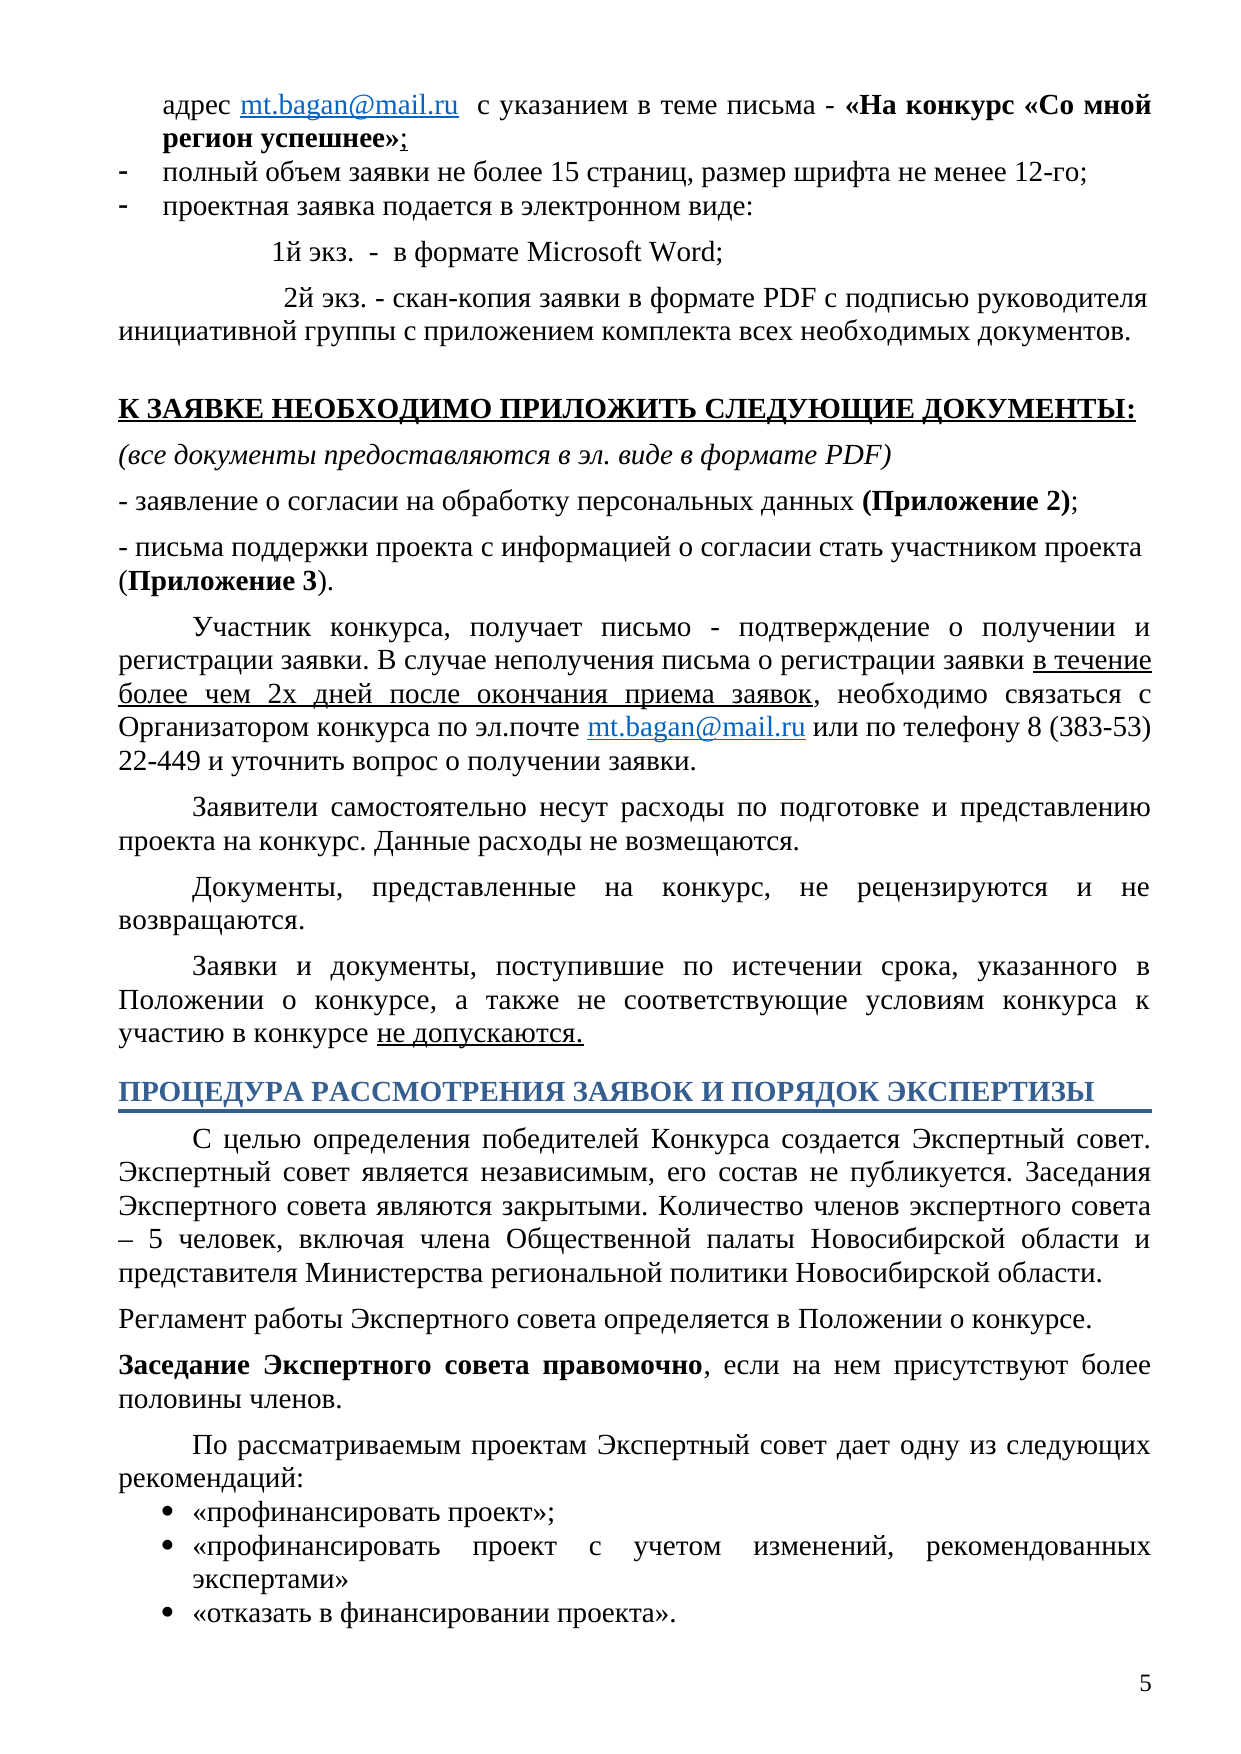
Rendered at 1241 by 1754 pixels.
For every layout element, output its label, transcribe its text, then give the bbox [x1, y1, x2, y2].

list проектная заявка подается в электронном виде: [118, 188, 1152, 221]
text Регламент работы Экспертного совета определяется в Положении о конкурсе. [118, 1301, 1152, 1335]
list «отказать в финансировании проекта». [162, 1595, 1152, 1628]
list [118, 87, 1152, 154]
text Заседание Экспертного совета правомочно, если на нем присутствуют более половины членов. [118, 1347, 1152, 1414]
text Документы, представленные на конкурс, не рецензируются и не возвращаются. [118, 869, 1152, 936]
text С целью определения победителей Конкурса создается Экспертный совет. Экспертный совет является независимым, его состав не публикуется. Заседания Экспертного совета являются закрытыми. Количество членов экспертного совета – 5 человек, включая члена Общественной палаты Новосибирской области и представителя Министерства региональной политики Новосибирской области. [118, 1121, 1152, 1289]
text К ЗАЯВКЕ НЕОБХОДИМО ПРИЛОЖИТЬ СЛЕДУЮЩИЕ ДОКУМЕНТЫ: [118, 391, 1152, 425]
subtitle ПРОЦЕДУРА РАССМОТРЕНИЯ ЗАЯВОК И ПОРЯДОК ЭКСПЕРТИЗЫ [118, 1074, 1152, 1109]
list полный объем заявки не более 15 страниц, размер шрифта не менее 12-го; [118, 154, 1152, 188]
text (все документы предоставляются в эл. виде в формате PDF) [118, 437, 1152, 471]
list «профинансировать проект»; [162, 1494, 1152, 1528]
text Заявки и документы, поступившие по истечении срока, указанного в Положении о конкурсе, а также не соответствующие условиям конкурса к участию в конкурсе не допускаются. [118, 948, 1152, 1049]
text - письма поддержки проекта с информацией о согласии стать участником проекта (Приложение 3). [118, 529, 1152, 596]
text 1й экз. - в формате Microsoft Word; [118, 234, 1152, 267]
text По рассматриваемым проектам Экспертный совет дает одну из следующих рекомендаций: [118, 1427, 1152, 1494]
text - заявление о согласии на обработку персональных данных (Приложение 2); [118, 483, 1152, 517]
text Участник конкурса, получает письмо - подтверждение о получении и регистрации заявки. В случае неполучения письма о регистрации заявки в течение более чем 2х дней после окончания приема заявок, необходимо связаться с Организатором конкурса по эл.почте mt.bagan@mail.ru или по телефону 8 (383-53) 22-449 и уточнить вопрос о получении заявки. [118, 609, 1152, 777]
text 2й экз. - скан-копия заявки в формате PDF с подписью руководителя инициативной группы с приложением комплекта всех необходимых документов. [118, 280, 1152, 347]
text Заявители самостоятельно несут расходы по подготовке и представлению проекта на конкурс. Данные расходы не возмещаются. [118, 789, 1152, 856]
list «профинансировать проект с учетом изменений, рекомендованных экспертами» [162, 1528, 1152, 1595]
